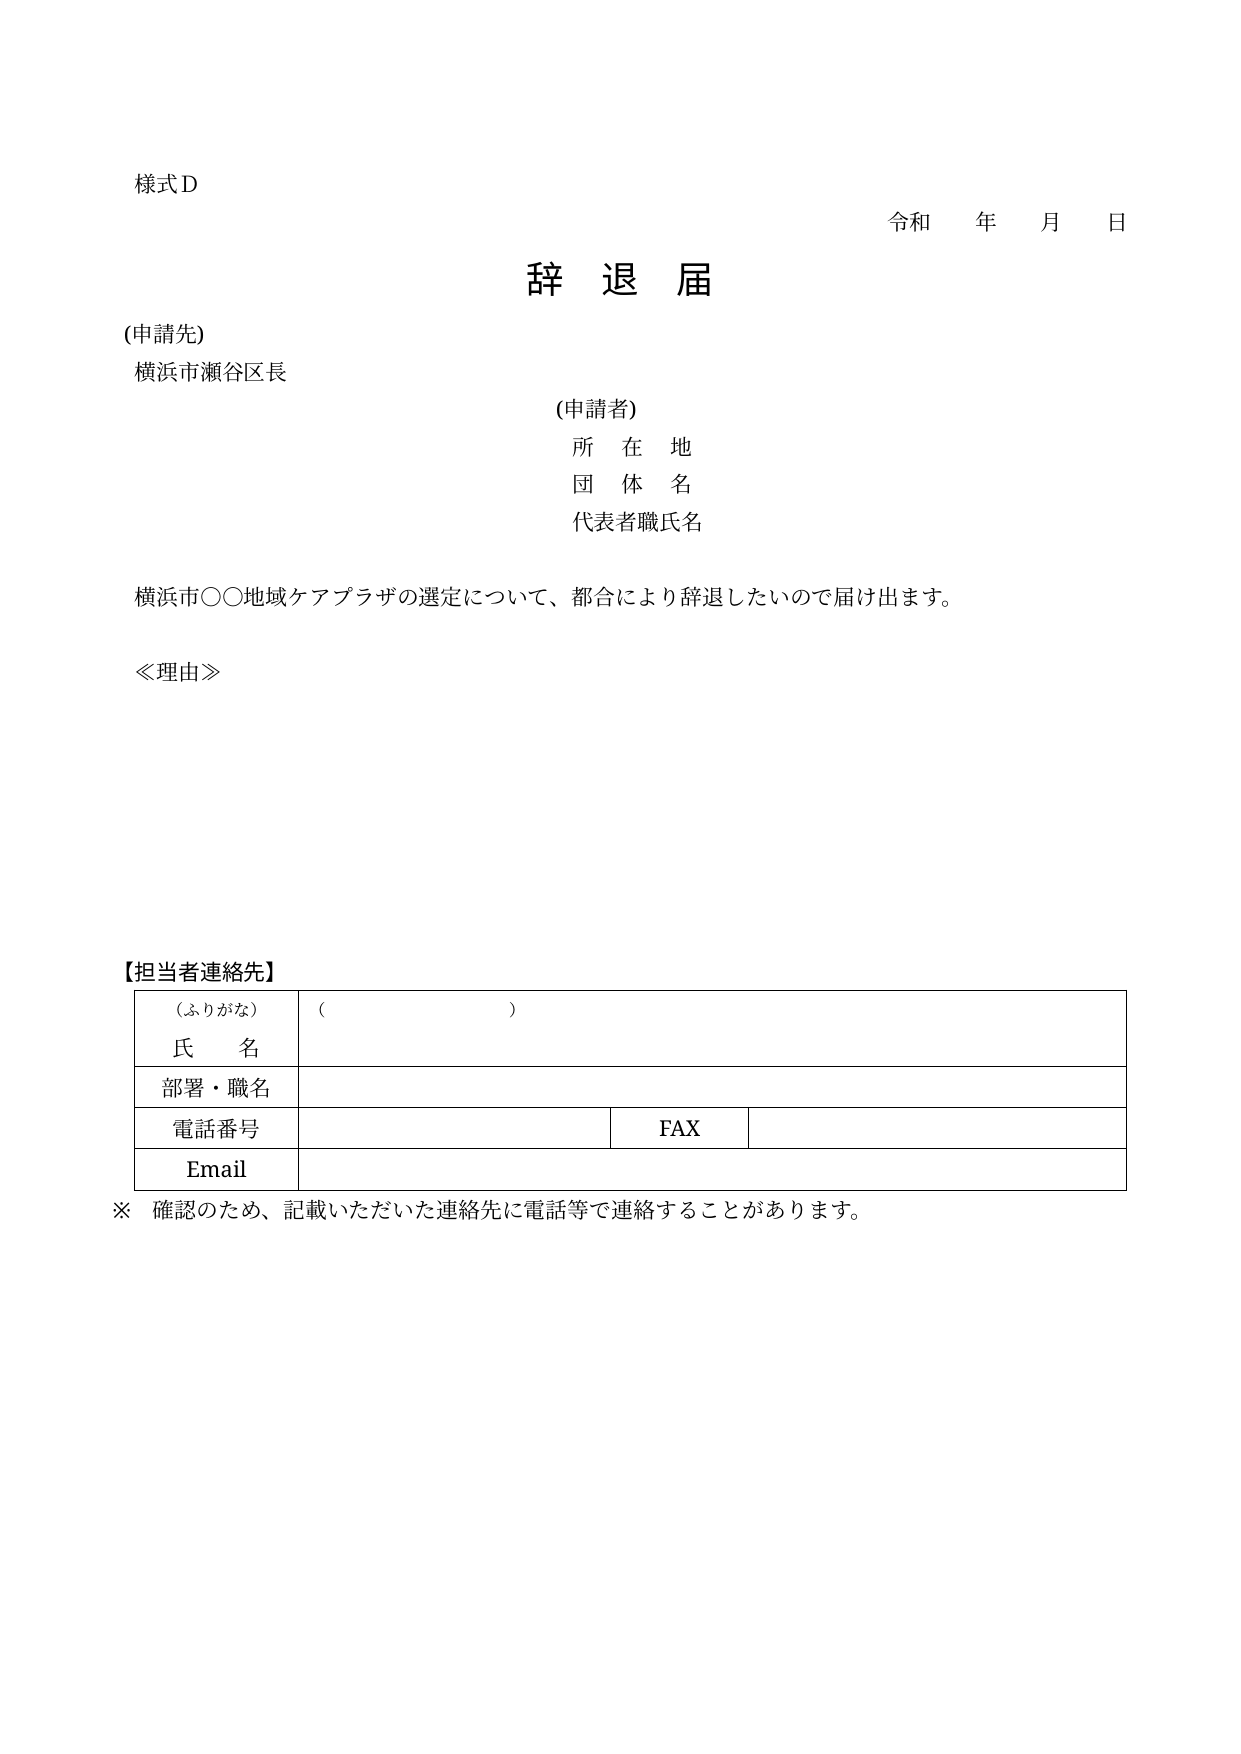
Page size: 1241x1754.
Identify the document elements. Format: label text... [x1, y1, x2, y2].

text (申請先) [112, 314, 1128, 352]
table_cell [749, 1108, 1126, 1148]
table_cell FAX [611, 1108, 748, 1148]
text ≪理由≫ [112, 652, 1128, 689]
table_cell [299, 1149, 1126, 1189]
text 代表者職氏名 [112, 502, 1128, 539]
text 令和 年 月 日 [112, 202, 1128, 239]
table_cell 電話番号 [135, 1108, 298, 1148]
text 所 在 地 [112, 427, 1128, 464]
text 辞 退 届 [112, 239, 1128, 314]
table_header （ ） [299, 991, 1126, 1066]
table_cell [299, 1067, 1126, 1107]
text ※ 確認のため、記載いただいた連絡先に電話等で連絡することがあります。 [112, 1191, 1128, 1228]
text 横浜市瀬谷区長 [112, 352, 1128, 389]
text 【担当者連絡先】 [112, 952, 1053, 989]
table_header （ふりがな） 氏 名 [135, 991, 298, 1066]
text 団 体 名 [112, 464, 1128, 502]
text (申請者) [112, 389, 1128, 427]
table_cell 部署・職名 [135, 1067, 298, 1107]
table_cell [299, 1108, 610, 1148]
text 横浜市○○地域ケアプラザの選定について、都合により辞退したいので届け出ます。 [112, 577, 1128, 614]
text 様式Ｄ [112, 164, 1128, 202]
table_cell Email [135, 1149, 298, 1189]
